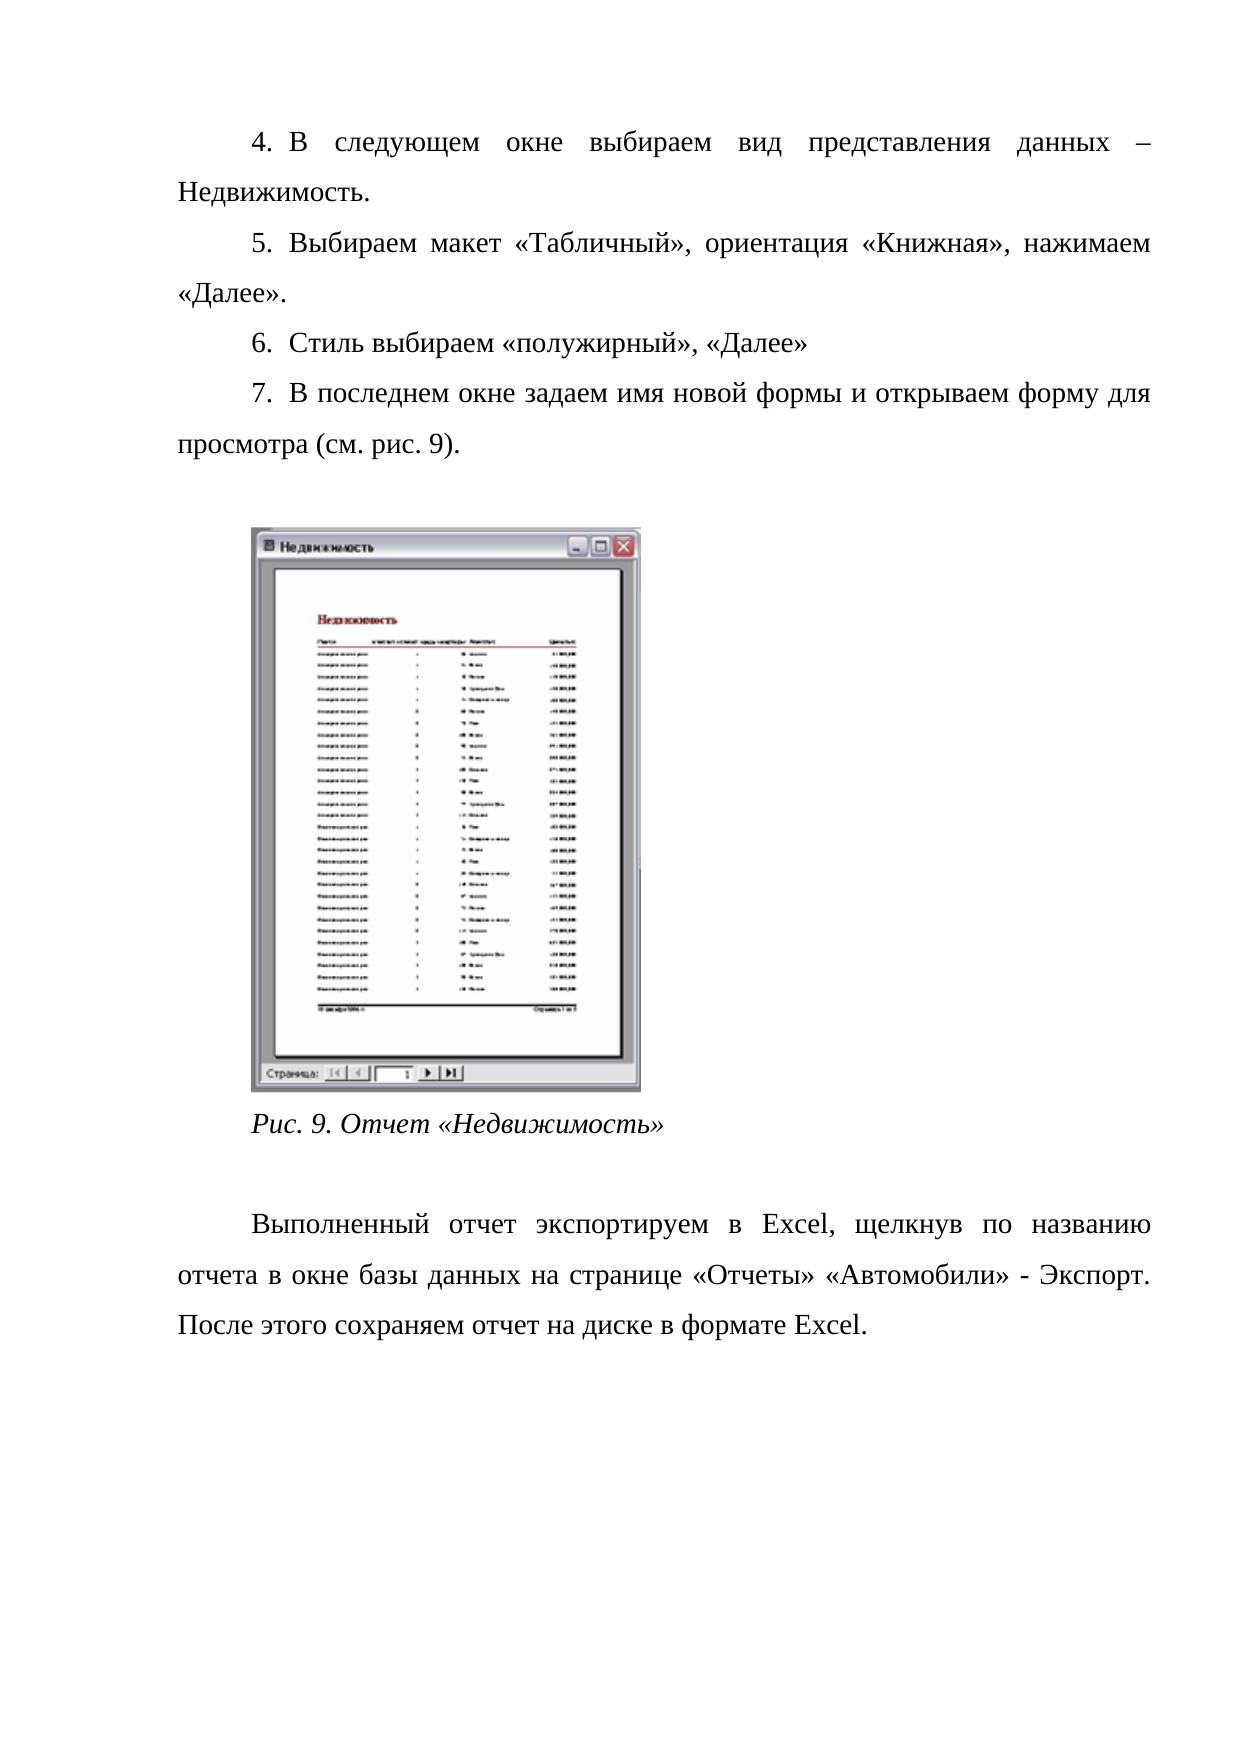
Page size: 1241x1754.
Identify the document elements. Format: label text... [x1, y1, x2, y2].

list В последнем окне задаем имя новой формы и открываем форму для просмотра (см. рис. 9). [177, 376, 1152, 459]
text Рис. 9. Отчет «Недвижимость» [177, 1106, 1152, 1139]
list Выбираем макет «Табличный», ориентация «Книжная», нажимаем «Далее». [177, 225, 1152, 308]
picture [251, 526, 641, 1094]
text Выполненный отчет экспортируем в Excel, щелкнув по названию отчета в окне базы данных на странице «Отчеты» «Автомобили» - Экспорт. После этого сохраняем отчет на диске в формате Excel. [177, 1206, 1152, 1341]
list В следующем окне выбираем вид представления данных –Недвижимость. [177, 124, 1152, 208]
list Стиль выбираем «полужирный», «Далее» [177, 325, 1152, 359]
